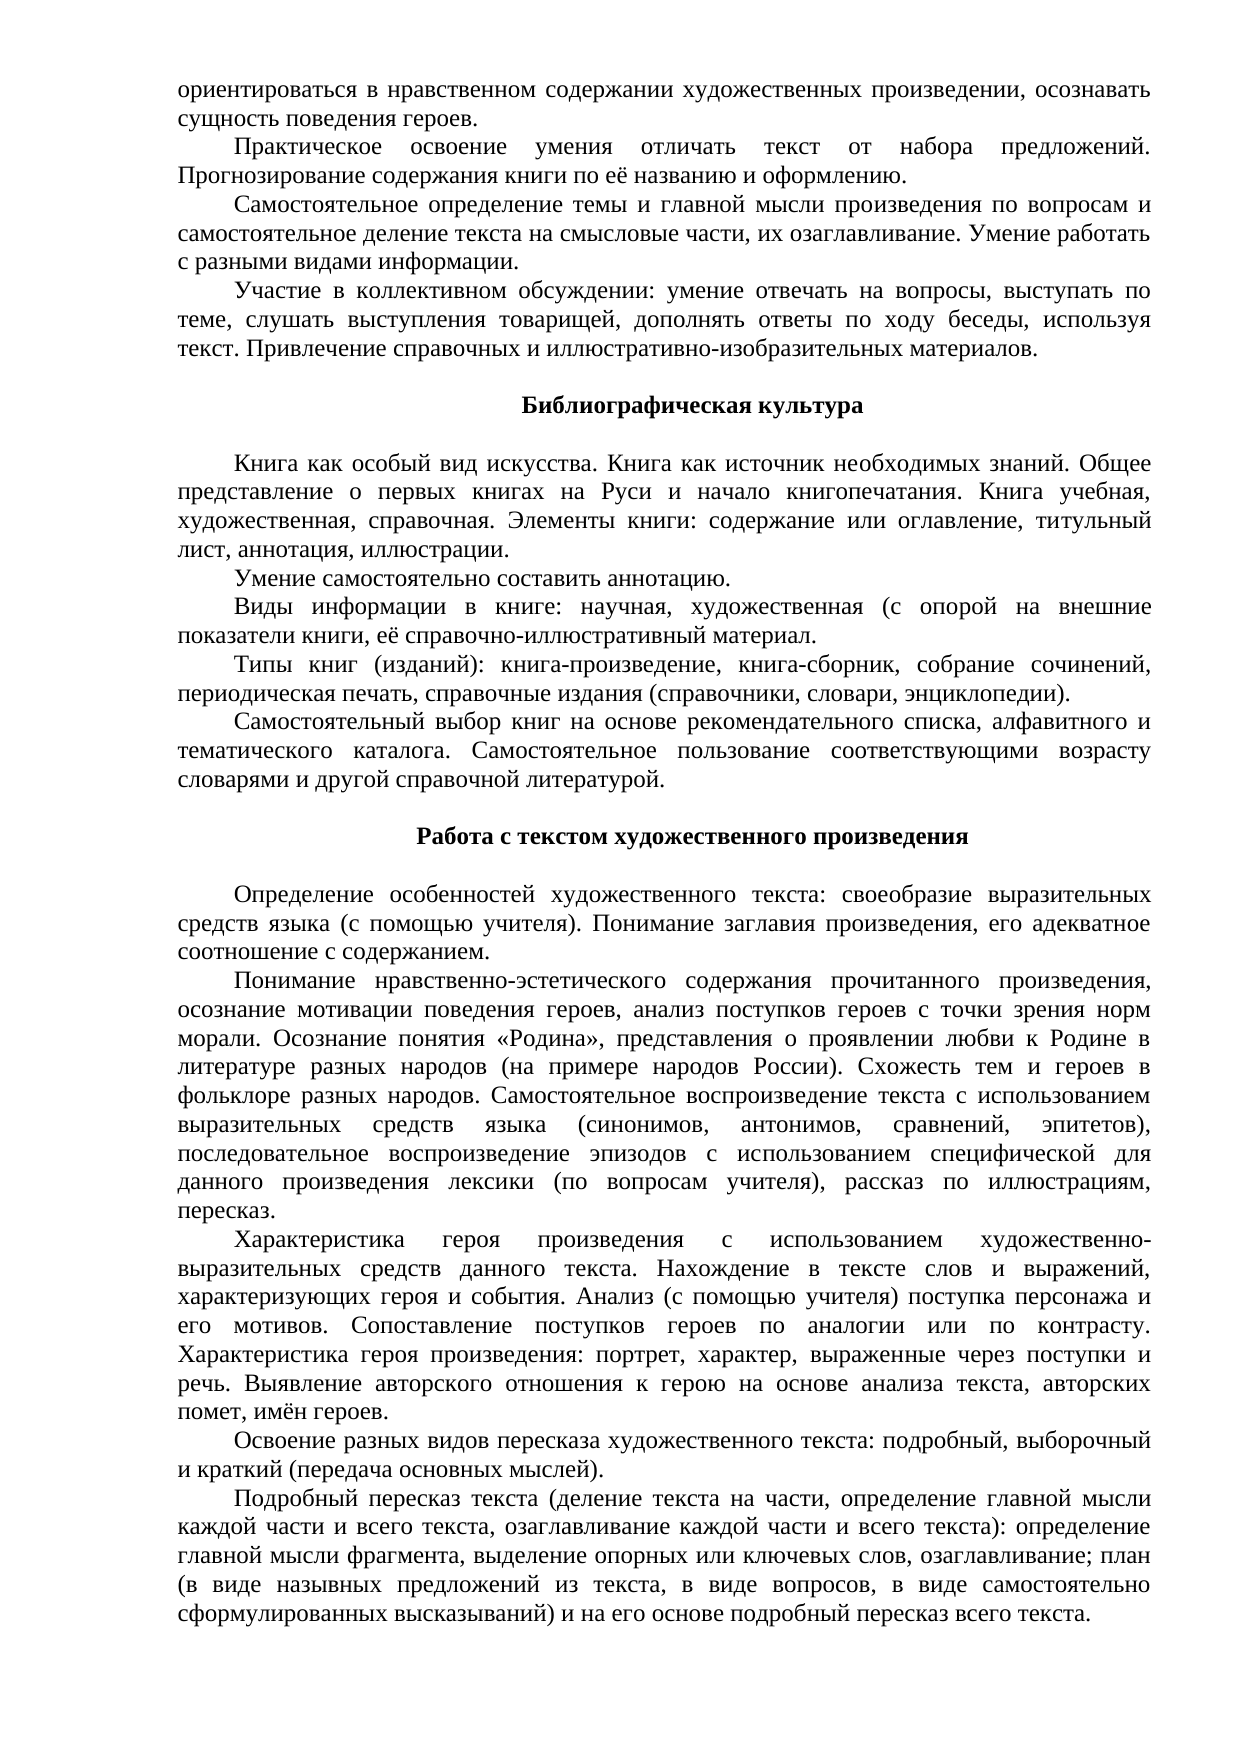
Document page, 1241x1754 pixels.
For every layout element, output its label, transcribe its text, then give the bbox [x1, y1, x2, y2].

text Определение особенностей художественного текста: своеобразие выразительных средств языка (с помощью учителя). Понимание заглавия произведения, его адекватное соотношение с содержанием. [177, 879, 1152, 965]
text Умение самостоятельно составить аннотацию. [177, 563, 1152, 591]
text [177, 74, 1152, 131]
text Освоение разных видов пересказа художественного текста: подробный, выборочный и краткий (передача основных мыслей). [177, 1425, 1152, 1483]
text Типы книг (изданий): книга-произведение, книга-сборник, собрание сочинений, периодическая печать, справочные издания (справочники, словари, энциклопедии). [177, 649, 1152, 706]
text Характеристика героя произведения с использованием художественно-выразительных средств данного текста. Нахождение в тексте слов и выражений, характеризующих героя и события. Анализ (с помощью учителя) поступка персонажа и его мотивов. Сопоставление поступков героев по аналогии или по контрасту. Характеристика героя произведения: портрет, характер, выраженные через поступки и речь. Выявление авторского отношения к герою на основе анализа текста, авторских помет, имён героев. [177, 1224, 1152, 1425]
text Библиографическая культура [177, 390, 1152, 419]
text Самостоятельное определение темы и главной мысли произведения по вопросам и самостоятельное деление текста на смысловые части, их озаглавливание. Умение работать с разными видами информации. [177, 189, 1152, 275]
text Участие в коллективном обсуждении: умение отвечать на вопросы, выступать по теме, слушать выступления товарищей, дополнять ответы по ходу беседы, используя текст. Привлечение справочных и иллюстративно-изобразительных материалов. [177, 275, 1152, 361]
text Практическое освоение умения отличать текст от набора предложений. Прогнозирование содержания книги по её названию и оформлению. [177, 131, 1152, 189]
text Виды информации в книге: научная, художественная (с опорой на внешние показатели книги, её справочно-иллюстративный материал. [177, 591, 1152, 649]
text Самостоятельный выбор книг на основе рекомендательного списка, алфавитного и тематического каталога. Самостоятельное пользование соответствующими возрасту словарями и другой справочной литературой. [177, 706, 1152, 793]
text Книга как особый вид искусства. Книга как источник необходимых знаний. Общее представление о первых книгах на Руси и начало книгопечатания. Книга учебная, художественная, справочная. Элементы книги: содержание или оглавление, титульный лист, аннотация, иллюстрации. [177, 448, 1152, 563]
text Подробный пересказ текста (деление текста на части, определение главной мысли каждой части и всего текста, озаглавливание каждой части и всего текста): определение главной мысли фрагмента, выделение опорных или ключевых слов, озаглавливание; план (в виде назывных предложений из текста, в виде вопросов, в виде самостоятельно сформулированных высказываний) и на его основе подробный пересказ всего текста. [177, 1483, 1152, 1626]
text Работа с текстом художественного произведения [177, 821, 1152, 850]
text Понимание нравственно-эстетического содержания прочитанного произведения, осознание мотивации поведения героев, анализ поступков героев с точки зрения норм морали. Осознание понятия «Родина», представления о проявлении любви к Родине в литературе разных народов (на примере народов России). Схожесть тем и героев в фольклоре разных народов. Самостоятельное воспроизведение текста с использованием выразительных средств языка (синонимов, антонимов, сравнений, эпитетов), последовательное воспроизведение эпизодов с использованием специфической для данного произведения лексики (по вопросам учителя), рассказ по иллюстрациям, пересказ. [177, 965, 1152, 1224]
